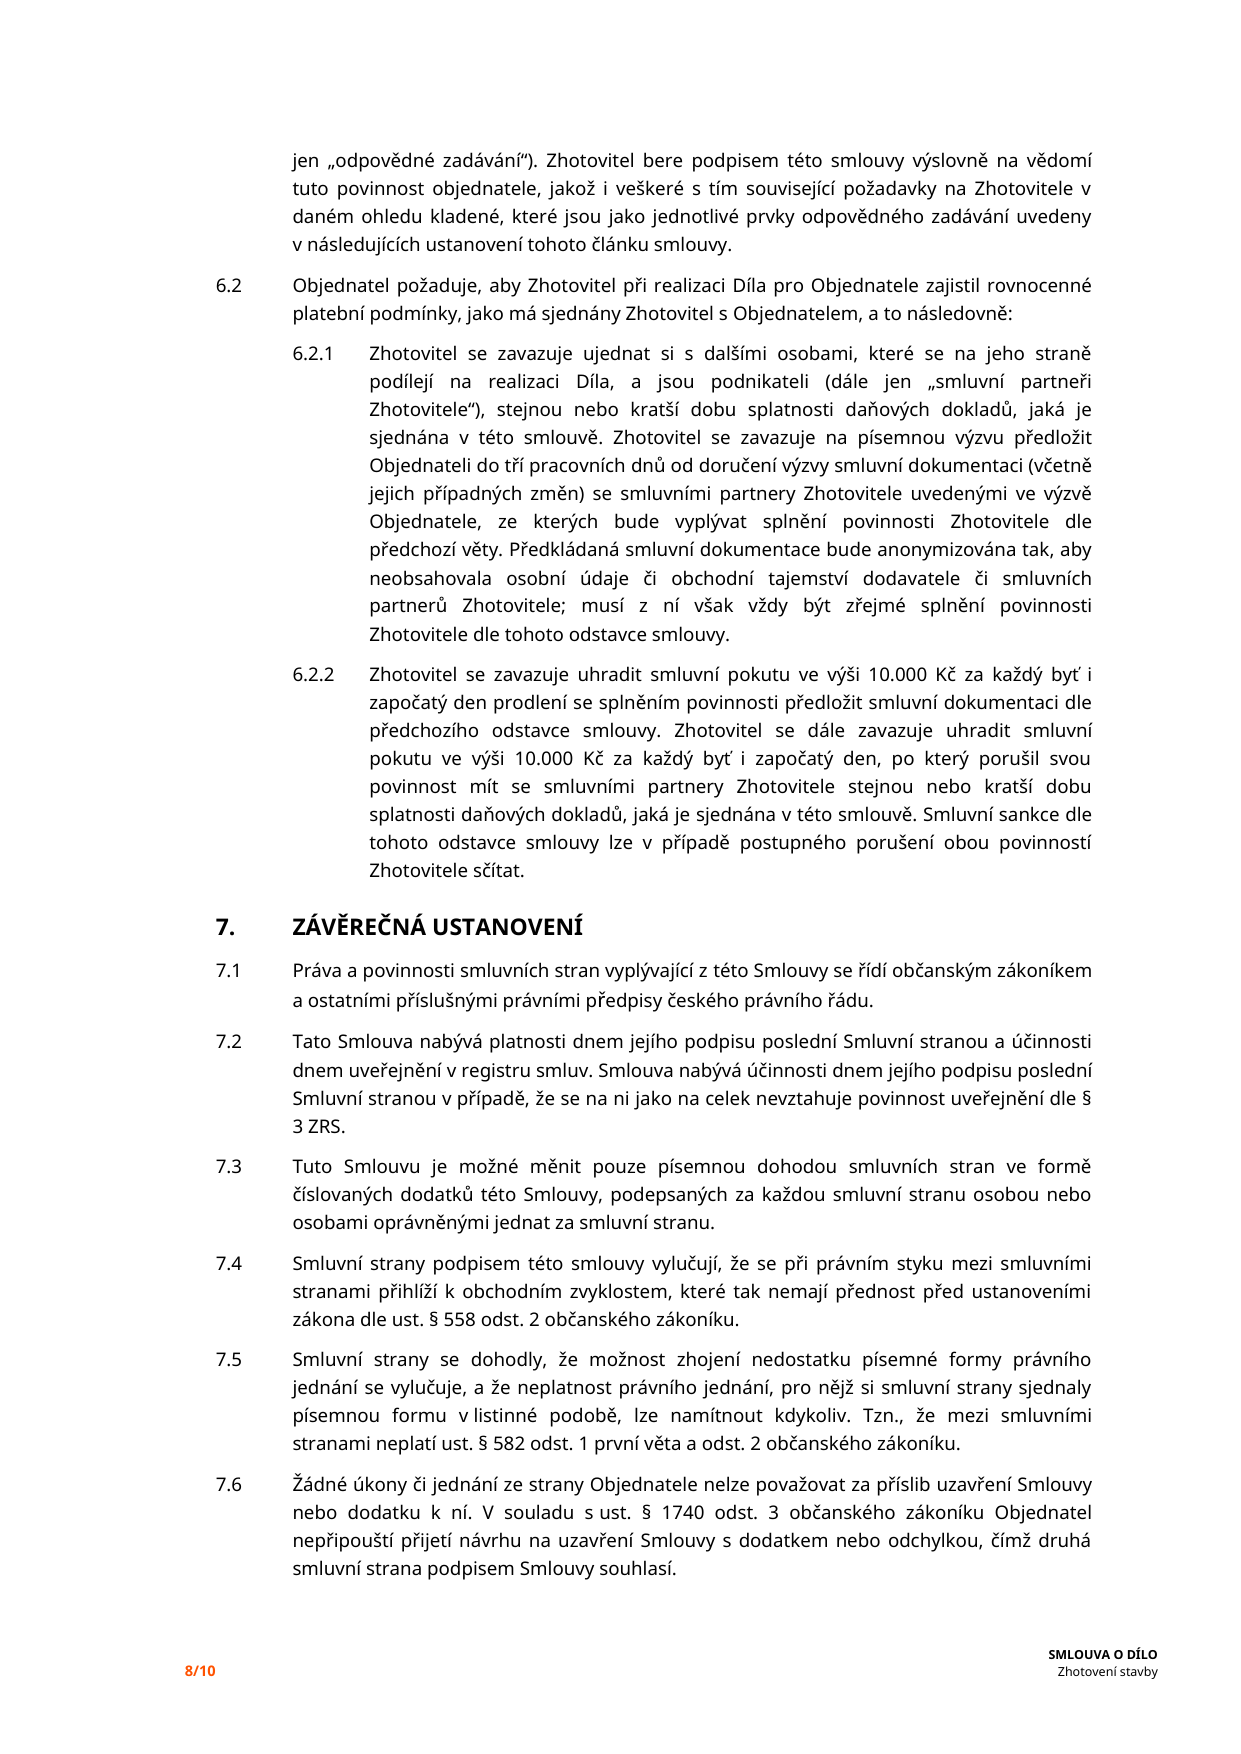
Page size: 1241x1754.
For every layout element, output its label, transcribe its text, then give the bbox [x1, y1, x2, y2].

text Žádné úkony či jednání ze strany Objednatele nelze považovat za příslib uzavření Smlouvy nebo dodatku k ní. V souladu s ust. § 1740 odst. 3 občanského zákoníku Objednatel nepřipouští přijetí návrhu na uzavření Smlouvy s dodatkem nebo odchylkou, čímž druhá smluvní strana podpisem Smlouvy souhlasí. [216, 1471, 1093, 1581]
text Práva a povinnosti smluvních stran vyplývající z této Smlouvy se řídí občanským zákoníkem a ostatními příslušnými právními předpisy českého právního řádu. [216, 957, 1093, 1014]
text Tuto Smlouvu je možné měnit pouze písemnou dohodou smluvních stran ve formě číslovaných dodatků této Smlouvy, podepsaných za každou smluvní stranu osobou nebo osobami oprávněnými jednat za smluvní stranu. [216, 1153, 1093, 1235]
text Zhotovitel se zavazuje uhradit smluvní pokutu ve výši 10.000 Kč za každý byť i započatý den prodlení se splněním povinnosti předložit smluvní dokumentaci dle předchozího odstavce smlouvy. Zhotovitel se dále zavazuje uhradit smluvní pokutu ve výši 10.000 Kč za každý byť i započatý den, po který porušil svou povinnost mít se smluvními partnery Zhotovitele stejnou nebo kratší dobu splatnosti daňových dokladů, jaká je sjednána v této smlouvě. Smluvní sankce dle tohoto odstavce smlouvy lze v případě postupného porušení obou povinností Zhotovitele sčítat. [292, 661, 1093, 883]
text Tato Smlouva nabývá platnosti dnem jejího podpisu poslední Smluvní stranou a účinnosti dnem uveřejnění v registru smluv. Smlouva nabývá účinnosti dnem jejího podpisu poslední Smluvní stranou v případě, že se na ni jako na celek nevztahuje povinnost uveřejnění dle § 3 ZRS. [216, 1029, 1093, 1138]
text Zhotovitel se zavazuje ujednat si s dalšími osobami, které se na jeho straně podílejí na realizaci Díla, a jsou podnikateli (dále jen „smluvní partneři Zhotovitele“), stejnou nebo kratší dobu splatnosti daňových dokladů, jaká je sjednána v této smlouvě. Zhotovitel se zavazuje na písemnou výzvu předložit Objednateli do tří pracovních dnů od doručení výzvy smluvní dokumentaci (včetně jejich případných změn) se smluvními partnery Zhotovitele uvedenými ve výzvě Objednatele, ze kterých bude vyplývat splnění povinnosti Zhotovitele dle předchozí věty. Předkládaná smluvní dokumentace bude anonymizována tak, aby neobsahovala osobní údaje či obchodní tajemství dodavatele či smluvních partnerů Zhotovitele; musí z ní však vždy být zřejmé splnění povinnosti Zhotovitele dle tohoto odstavce smlouvy. [292, 341, 1093, 646]
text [216, 147, 1093, 257]
text Smluvní strany se dohodly, že možnost zhojení nedostatku písemné formy právního jednání se vylučuje, a že neplatnost právního jednání, pro nějž si smluvní strany sjednaly písemnou formu v listinné podobě, lze namítnout kdykoliv. Tzn., že mezi smluvními stranami neplatí ust. § 582 odst. 1 první věta a odst. 2 občanského zákoníku. [216, 1347, 1093, 1456]
text ZÁVĚREČNÁ USTANOVENÍ [216, 911, 1093, 942]
text Objednatel požaduje, aby Zhotovitel při realizaci Díla pro Objednatele zajistil rovnocenné platební podmínky, jako má sjednány Zhotovitel s Objednatelem, a to následovně: [216, 272, 1093, 326]
text Smluvní strany podpisem této smlouvy vylučují, že se při právním styku mezi smluvními stranami přihlíží k obchodním zvyklostem, které tak nemají přednost před ustanoveními zákona dle ust. § 558 odst. 2 občanského zákoníku. [216, 1250, 1093, 1332]
